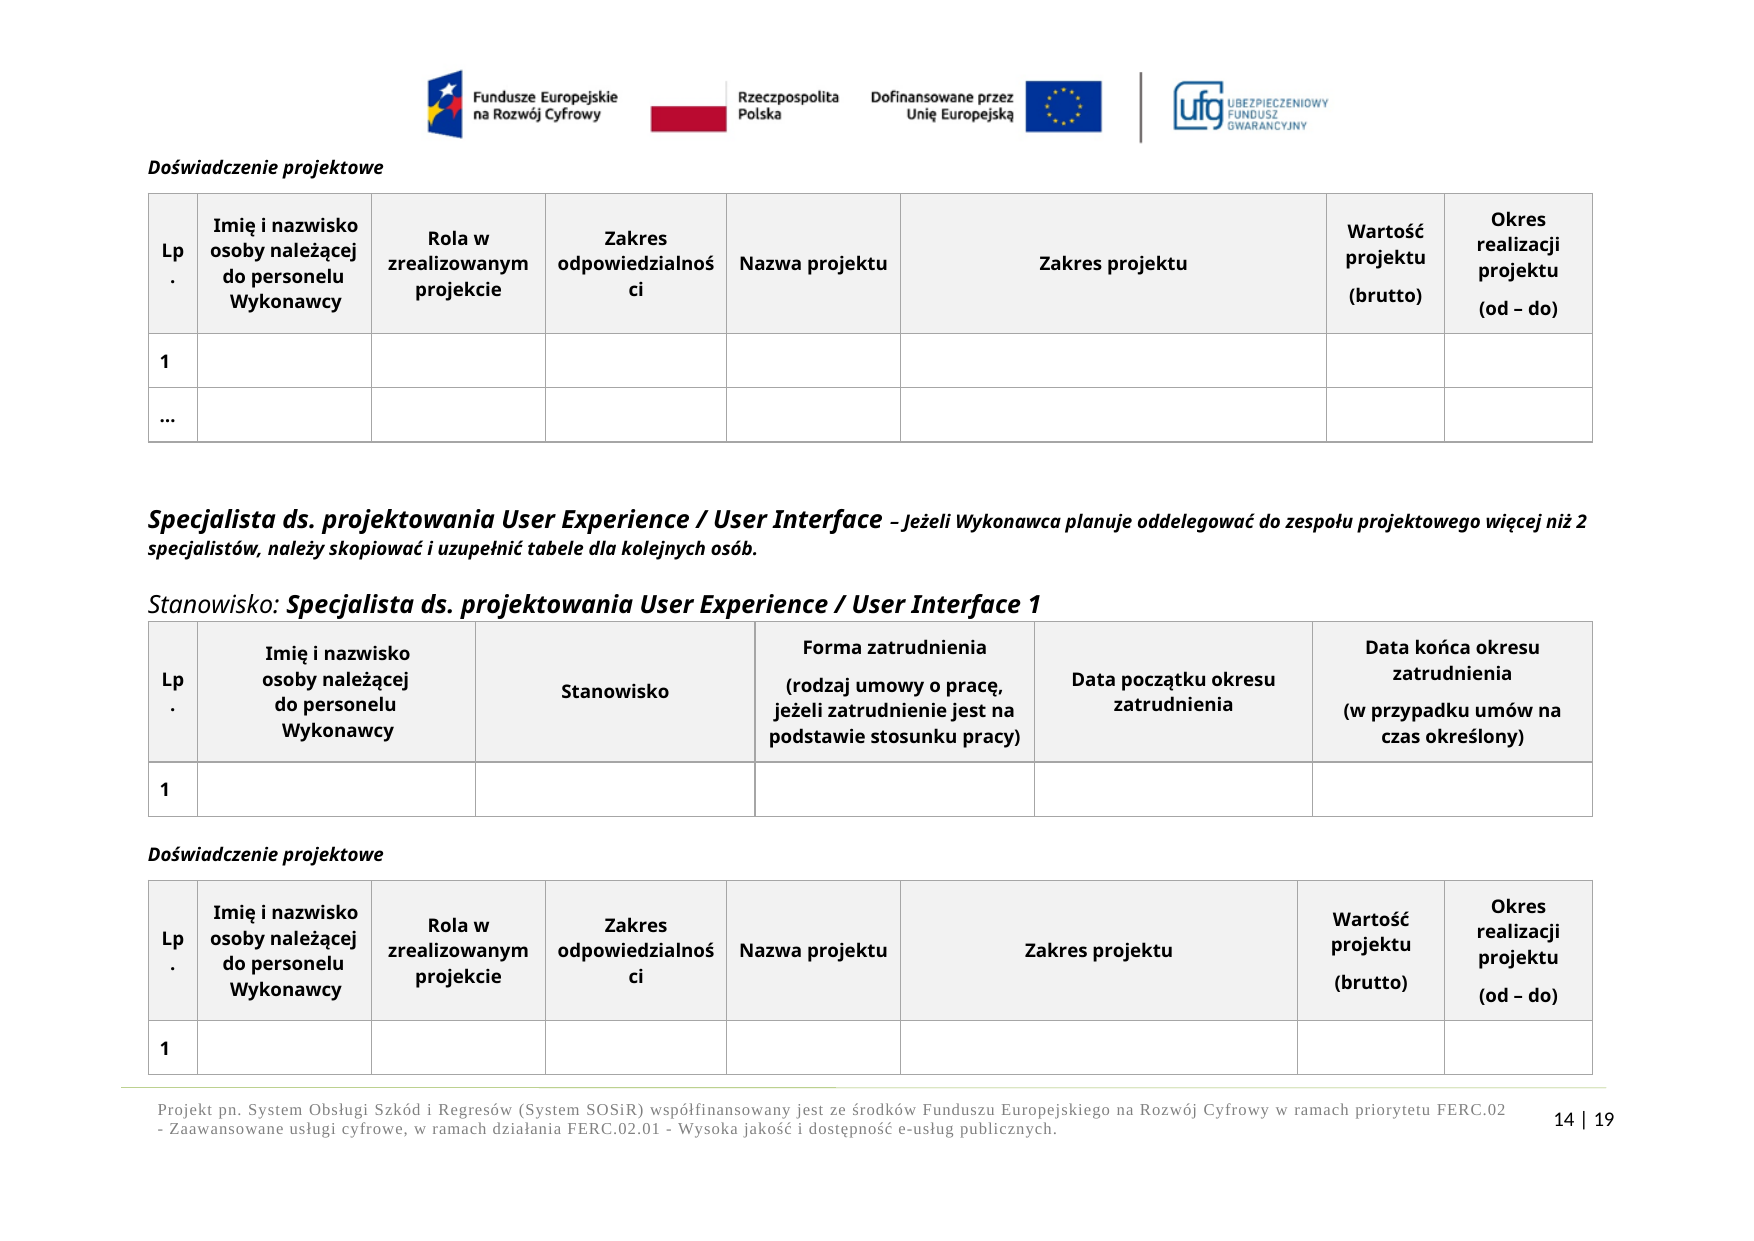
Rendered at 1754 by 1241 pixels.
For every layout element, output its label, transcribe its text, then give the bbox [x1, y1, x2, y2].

table_cell [901, 334, 1326, 387]
table_header Rola w zrealizowanym projekcie [372, 194, 545, 333]
table_cell [372, 388, 545, 441]
table_cell [1298, 1021, 1444, 1074]
table_header Imię i nazwisko osoby należącej do personelu Wykonawcy [198, 622, 475, 761]
table_header Imię i nazwisko osoby należącej do personelu Wykonawcy [198, 194, 371, 333]
table_header Okres realizacji projektu (od – do) [1445, 881, 1592, 1020]
table_cell [198, 334, 371, 387]
table_cell [198, 763, 475, 816]
table_header Zakres odpowiedzialności [546, 881, 726, 1020]
table_cell [1035, 763, 1312, 816]
table_header Zakres odpowiedzialności [546, 194, 726, 333]
table_header Wartość projektu (brutto) [1327, 194, 1444, 333]
table_cell [1327, 388, 1444, 441]
table_cell 1 [149, 334, 197, 387]
text Specjalista ds. projektowania User Experience / User Interface – Jeżeli Wykonawca planuje oddelegować do zespołu projektowego więcej niż 2 specjalistów, należy skopiować i uzupełnić tabele dla kolejnych osób. [148, 502, 1606, 561]
table_cell [756, 763, 1034, 816]
table_header Nazwa projektu [727, 194, 900, 333]
table_header Data końca okresu zatrudnienia (w przypadku umów na czas określony) [1313, 622, 1592, 761]
table_header Okres realizacji projektu (od – do) [1445, 194, 1592, 333]
text Stanowisko: Specjalista ds. projektowania User Experience / User Interface 1 [148, 587, 1606, 621]
table_cell [1327, 334, 1444, 387]
table_header Rola w zrealizowanym projekcie [372, 881, 545, 1020]
table_header Wartość projektu (brutto) [1298, 881, 1444, 1020]
table_cell [901, 388, 1326, 441]
table_header Forma zatrudnienia (rodzaj umowy o pracę, jeżeli zatrudnienie jest na podstawie stosunku pracy) [756, 622, 1034, 761]
table_cell [727, 334, 900, 387]
table_cell [198, 388, 371, 441]
table_cell [372, 1021, 545, 1074]
table_header Lp. [149, 194, 197, 333]
table_cell [901, 1021, 1297, 1074]
table_header Imię i nazwisko osoby należącej do personelu Wykonawcy [198, 881, 371, 1020]
table_cell [1445, 388, 1592, 441]
table_cell [546, 388, 726, 441]
table_cell [1445, 1021, 1592, 1074]
table_cell [372, 334, 545, 387]
table_cell [476, 763, 754, 816]
text Doświadczenie projektowe [148, 154, 1680, 180]
table_cell [546, 1021, 726, 1074]
picture [399, 59, 1355, 155]
table_cell [1445, 334, 1592, 387]
text Doświadczenie projektowe [148, 842, 1680, 867]
table_header Stanowisko [476, 622, 754, 761]
table_header Lp. [149, 622, 197, 761]
table_cell … [149, 388, 197, 441]
table_header Nazwa projektu [727, 881, 900, 1020]
table_cell [546, 334, 726, 387]
table_cell [198, 1021, 371, 1074]
table_header Lp. [149, 881, 197, 1020]
table_header Zakres projektu [901, 194, 1326, 333]
table_cell [727, 388, 900, 441]
table_header Data początku okresu zatrudnienia [1035, 622, 1312, 761]
table_cell [727, 1021, 900, 1074]
table_cell 1 [149, 763, 197, 816]
table_cell [1313, 763, 1592, 816]
table_header Zakres projektu [901, 881, 1297, 1020]
table_cell 1 [149, 1021, 197, 1074]
